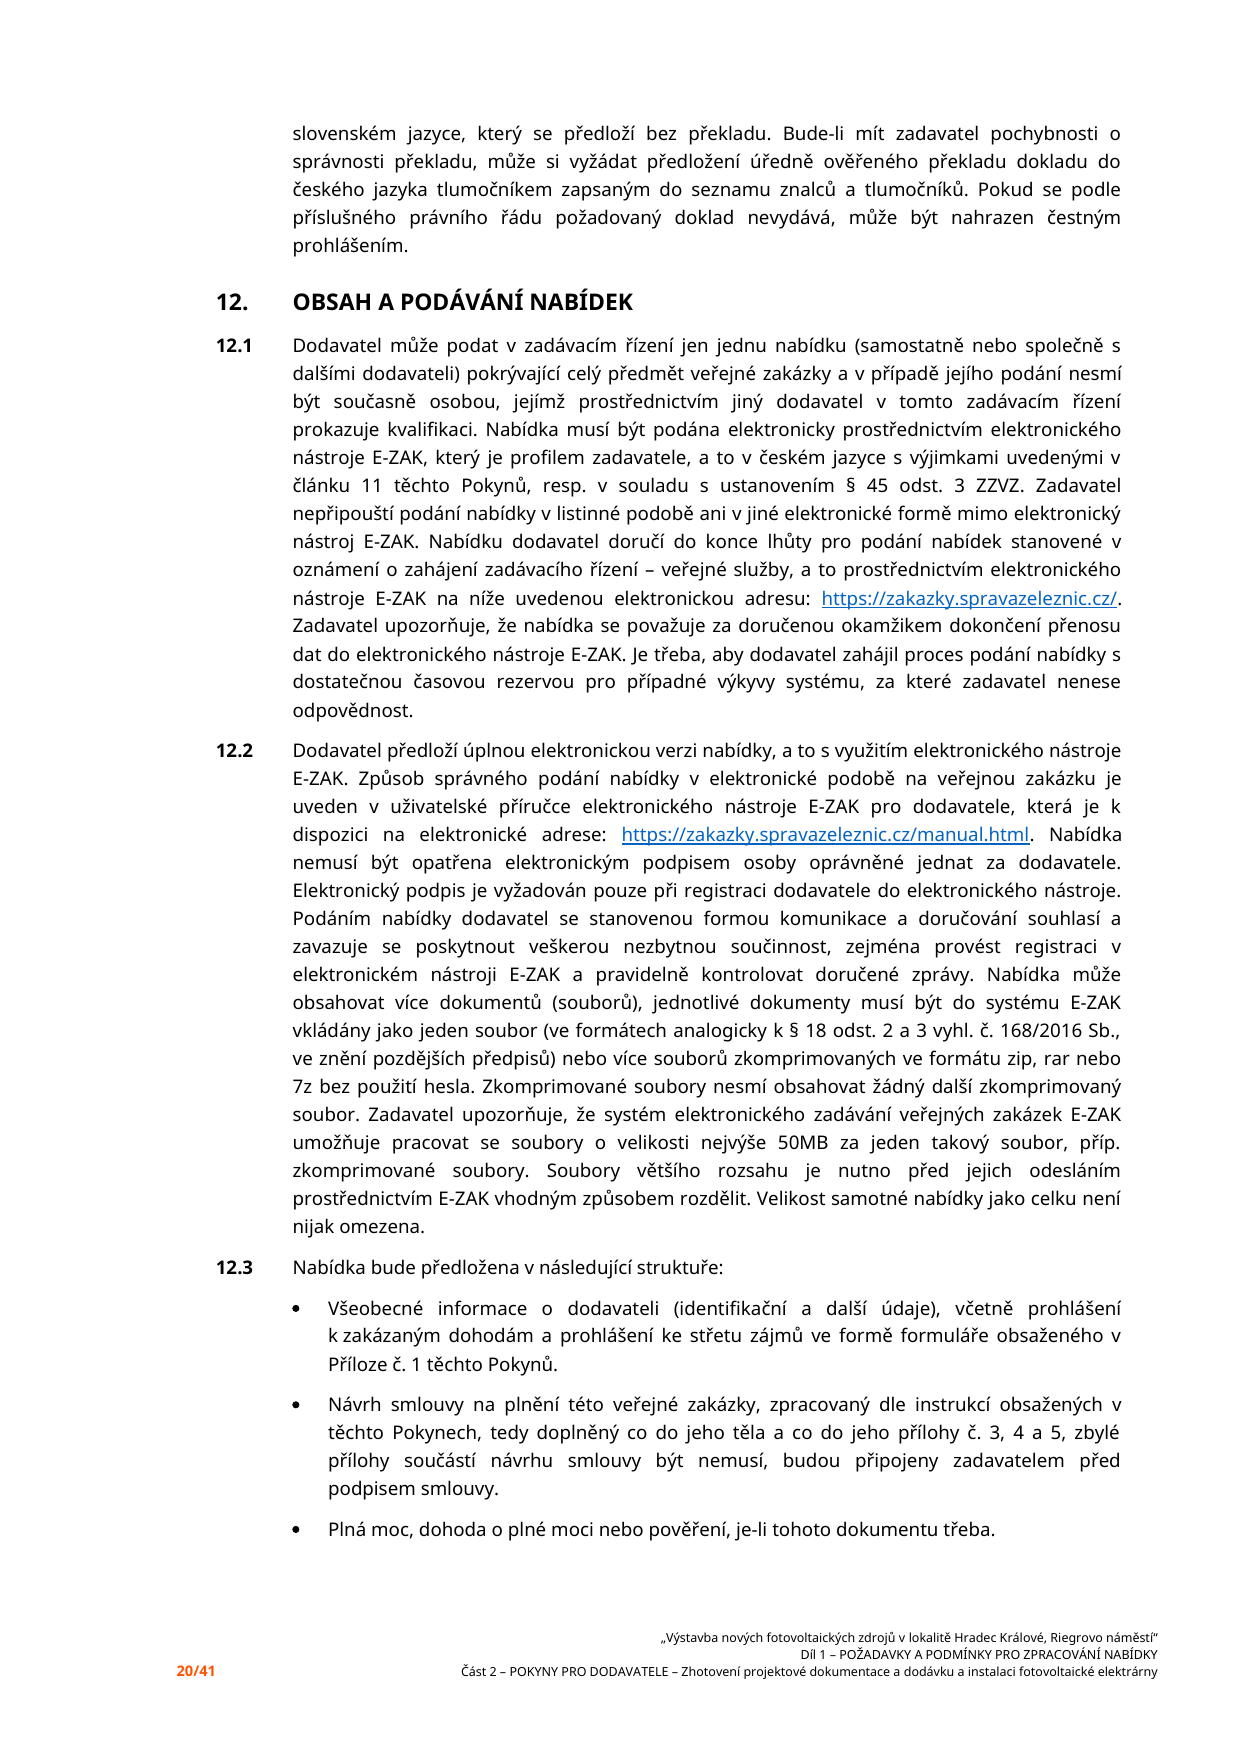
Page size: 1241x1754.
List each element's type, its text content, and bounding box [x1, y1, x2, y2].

text Nabídka bude předložena v následující struktuře: [216, 1254, 1122, 1280]
text OBSAH a PODÁVÁNÍ NABÍDEK [216, 286, 1122, 317]
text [216, 121, 1122, 258]
text Všeobecné informace o dodavateli (identifikační a další údaje), včetně prohlášení k zakázaným dohodám a prohlášení ke střetu zájmů ve formě formuláře obsaženého v Příloze č. 1 těchto Pokynů. [292, 1295, 1122, 1376]
text Dodavatel může podat v zadávacím řízení jen jednu nabídku (samostatně nebo společně s dalšími dodavateli) pokrývající celý předmět veřejné zakázky a v případě jejího podání nesmí být současně osobou, jejímž prostřednictvím jiný dodavatel v tomto zadávacím řízení prokazuje kvalifikaci. Nabídka musí být podána elektronicky prostřednictvím elektronického nástroje E-ZAK, který je profilem zadavatele, a to v českém jazyce s výjimkami uvedenými v článku 11 těchto Pokynů, resp. v souladu s ustanovením § 45 odst. 3 ZZVZ. Zadavatel nepřipouští podání nabídky v listinné podobě ani v jiné elektronické formě mimo elektronický nástroj E-ZAK. Nabídku dodavatel doručí do konce lhůty pro podání nabídek stanovené v oznámení o zahájení zadávacího řízení – veřejné služby, a to prostřednictvím elektronického nástroje E-ZAK na níže uvedenou elektronickou adresu: https://zakazky.spravazeleznic.cz/. Zadavatel upozorňuje, že nabídka se považuje za doručenou okamžikem dokončení přenosu dat do elektronického nástroje E-ZAK. Je třeba, aby dodavatel zahájil proces podání nabídky s dostatečnou časovou rezervou pro případné výkyvy systému, za které zadavatel nenese odpovědnost. [216, 333, 1122, 722]
text Plná moc, dohoda o plné moci nebo pověření, je-li tohoto dokumentu třeba. [292, 1516, 1122, 1541]
text Návrh smlouvy na plnění této veřejné zakázky, zpracovaný dle instrukcí obsažených v těchto Pokynech, tedy doplněný co do jeho těla a co do jeho přílohy č. 3, 4 a 5, zbylé přílohy součástí návrhu smlouvy být nemusí, budou připojeny zadavatelem před podpisem smlouvy. [292, 1391, 1122, 1501]
text Dodavatel předloží úplnou elektronickou verzi nabídky, a to s využitím elektronického nástroje E-ZAK. Způsob správného podání nabídky v elektronické podobě na veřejnou zakázku je uveden v uživatelské příručce elektronického nástroje E-ZAK pro dodavatele, která je k dispozici na elektronické adrese: https://zakazky.spravazeleznic.cz/manual.html. Nabídka nemusí být opatřena elektronickým podpisem osoby oprávněné jednat za dodavatele. Elektronický podpis je vyžadován pouze při registraci dodavatele do elektronického nástroje. Podáním nabídky dodavatel se stanovenou formou komunikace a doručování souhlasí a zavazuje se poskytnout veškerou nezbytnou součinnost, zejména provést registraci v elektronickém nástroji E-ZAK a pravidelně kontrolovat doručené zprávy. Nabídka může obsahovat více dokumentů (souborů), jednotlivé dokumenty musí být do systému E-ZAK vkládány jako jeden soubor (ve formátech analogicky k § 18 odst. 2 a 3 vyhl. č. 168/2016 Sb., ve znění pozdějších předpisů) nebo více souborů zkomprimovaných ve formátu zip, rar nebo 7z bez použití hesla. Zkomprimované soubory nesmí obsahovat žádný další zkomprimovaný soubor. Zadavatel upozorňuje, že systém elektronického zadávání veřejných zakázek E-ZAK umožňuje pracovat se soubory o velikosti nejvýše 50MB za jeden takový soubor, příp. zkomprimované soubory. Soubory většího rozsahu je nutno před jejich odesláním prostřednictvím E-ZAK vhodným způsobem rozdělit. Velikost samotné nabídky jako celku není nijak omezena. [216, 737, 1122, 1239]
